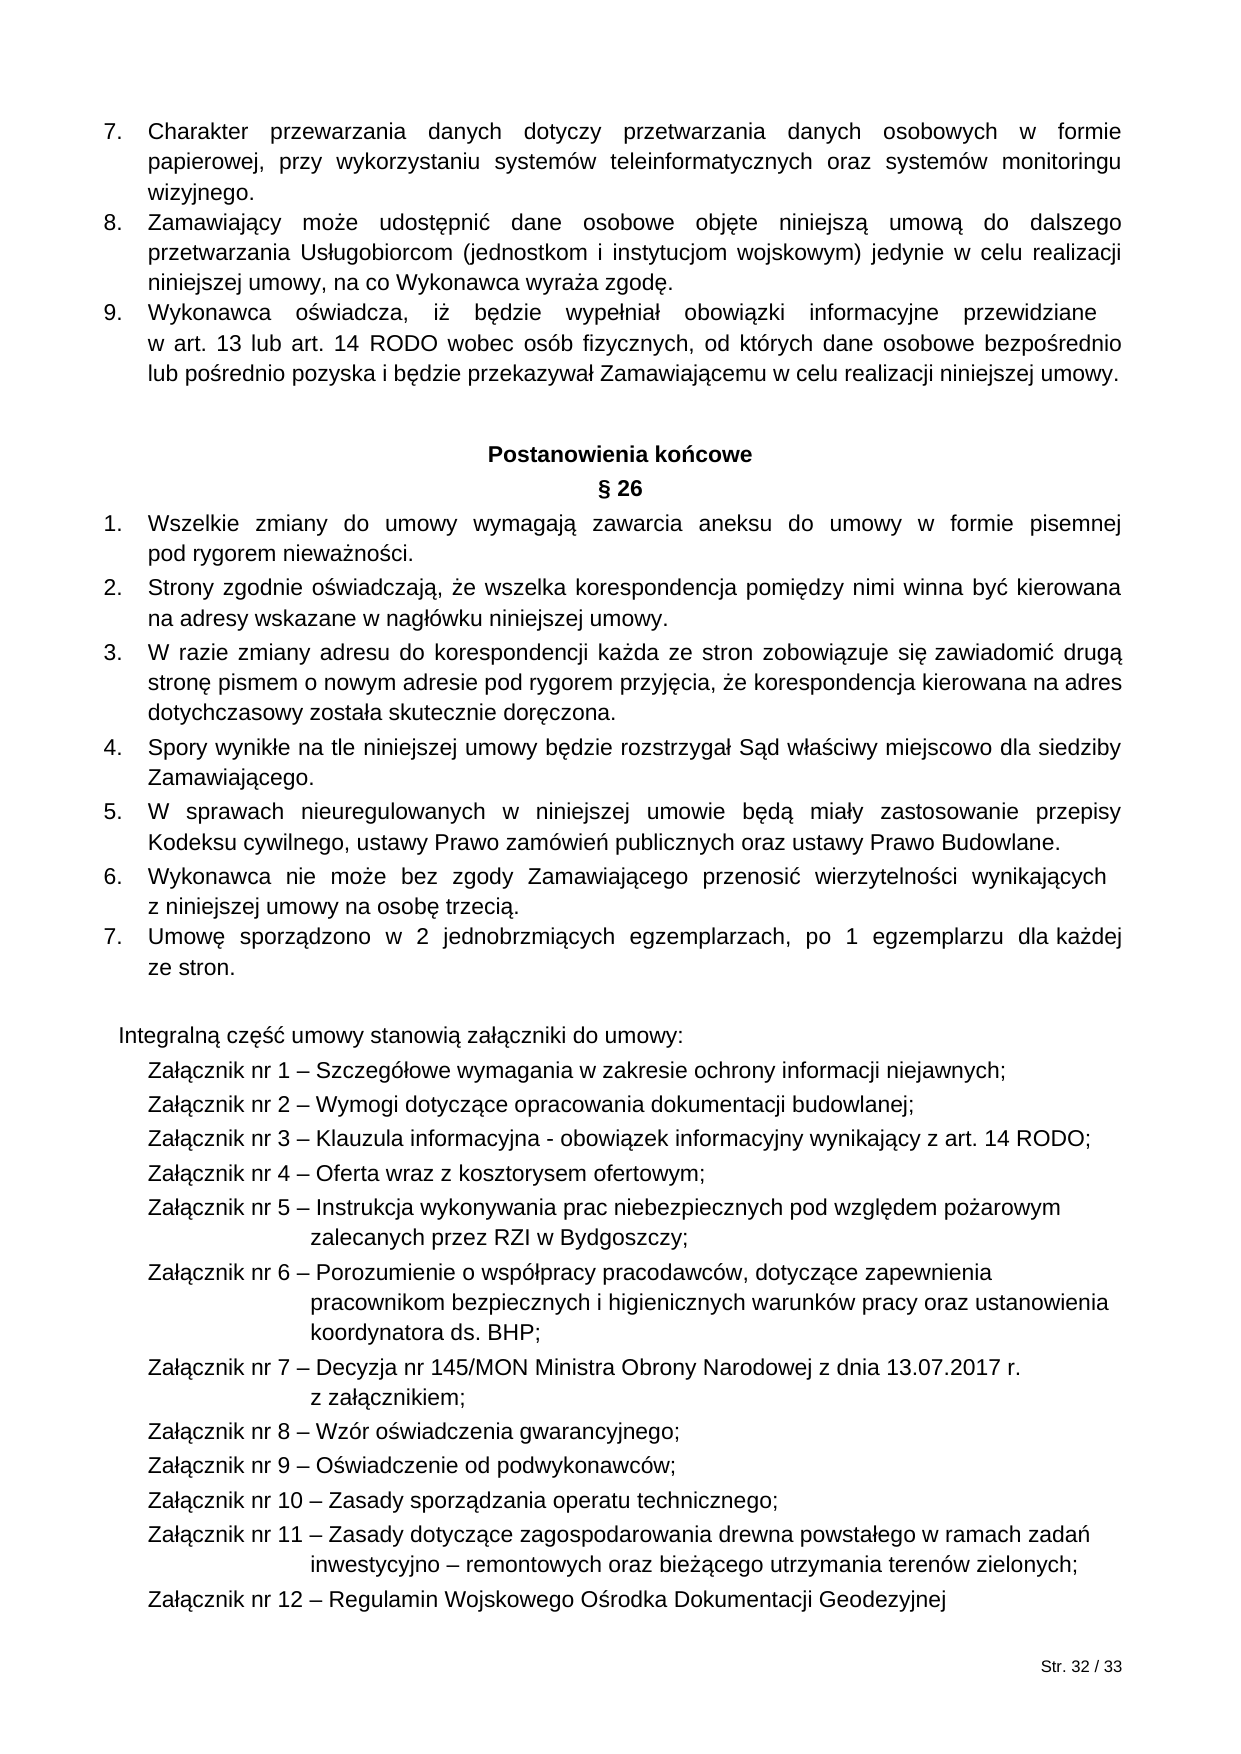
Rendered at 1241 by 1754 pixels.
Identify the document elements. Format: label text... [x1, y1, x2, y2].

text Załącznik nr 9 – Oświadczenie od podwykonawców; [148, 1452, 1122, 1479]
list Charakter przewarzania danych dotyczy przetwarzania danych osobowych w formie papierowej, przy wykorzystaniu systemów teleinformatycznych oraz systemów monitoringu wizyjnego. [103, 118, 1122, 205]
list Wykonawca oświadcza, iż będzie wypełniał obowiązki informacyjne przewidziane w art. 13 lub art. 14 RODO wobec osób fizycznych, od których dane osobowe bezpośrednio lub pośrednio pozyska i będzie przekazywał Zamawiającemu w celu realizacji niniejszej umowy. [103, 299, 1122, 386]
list Strony zgodnie oświadczają, że wszelka korespondencja pomiędzy nimi winna być kierowana na adresy wskazane w nagłówku niniejszej umowy. [103, 574, 1122, 631]
text Załącznik nr 2 – Wymogi dotyczące opracowania dokumentacji budowlanej; [148, 1091, 1122, 1117]
list W sprawach nieuregulowanych w niniejszej umowie będą miały zastosowanie przepisy Kodeksu cywilnego, ustawy Prawo zamówień publicznych oraz ustawy Prawo Budowlane. [103, 798, 1122, 855]
text Załącznik nr 8 – Wzór oświadczenia gwarancyjnego; [148, 1418, 1122, 1444]
text Załącznik nr 1 – Szczegółowe wymagania w zakresie ochrony informacji niejawnych; [148, 1057, 1122, 1083]
text Postanowienia końcowe [118, 441, 1122, 467]
text § 26 [118, 475, 1122, 502]
list W razie zmiany adresu do korespondencji każda ze stron zobowiązuje się zawiadomić drugą stronę pismem o nowym adresie pod rygorem przyjęcia, że korespondencja kierowana na adres dotychczasowy została skutecznie doręczona. [103, 639, 1122, 726]
text Załącznik nr 4 – Oferta wraz z kosztorysem ofertowym; [148, 1160, 1122, 1186]
text Załącznik nr 10 – Zasady sporządzania operatu technicznego; [148, 1487, 1122, 1513]
text Załącznik nr 7 – Decyzja nr 145/MON Ministra Obrony Narodowej z dnia 13.07.2017 r. z załącznikiem; [148, 1353, 1122, 1410]
text Załącznik nr 3 – Klauzula informacyjna - obowiązek informacyjny wynikający z art. 14 RODO; [148, 1125, 1122, 1152]
list Zamawiający może udostępnić dane osobowe objęte niniejszą umową do dalszego przetwarzania Usługobiorcom (jednostkom i instytucjom wojskowym) jedynie w celu realizacji niniejszej umowy, na co Wykonawca wyraża zgodę. [103, 209, 1122, 296]
text Integralną część umowy stanowią załączniki do umowy: [118, 1022, 1122, 1049]
text Załącznik nr 11 – Zasady dotyczące zagospodarowania drewna powstałego w ramach zadań inwestycyjno – remontowych oraz bieżącego utrzymania terenów zielonych; [148, 1521, 1122, 1578]
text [148, 1586, 1122, 1612]
list Wszelkie zmiany do umowy wymagają zawarcia aneksu do umowy w formie pisemnej pod rygorem nieważności. [103, 510, 1122, 566]
list Umowę sporządzono w 2 jednobrzmiących egzemplarzach, po 1 egzemplarzu dla każdej ze stron. [103, 923, 1122, 980]
list Spory wynikłe na tle niniejszej umowy będzie rozstrzygał Sąd właściwy miejscowo dla siedziby Zamawiającego. [103, 734, 1122, 790]
text Załącznik nr 5 – Instrukcja wykonywania prac niebezpiecznych pod względem pożarowym zalecanych przez RZI w Bydgoszczy; [148, 1194, 1122, 1251]
text Załącznik nr 6 – Porozumienie o współpracy pracodawców, dotyczące zapewnienia pracownikom bezpiecznych i higienicznych warunków pracy oraz ustanowienia koordynatora ds. BHP; [148, 1259, 1122, 1346]
list Wykonawca nie może bez zgody Zamawiającego przenosić wierzytelności wynikających z niniejszej umowy na osobę trzecią. [103, 863, 1122, 919]
